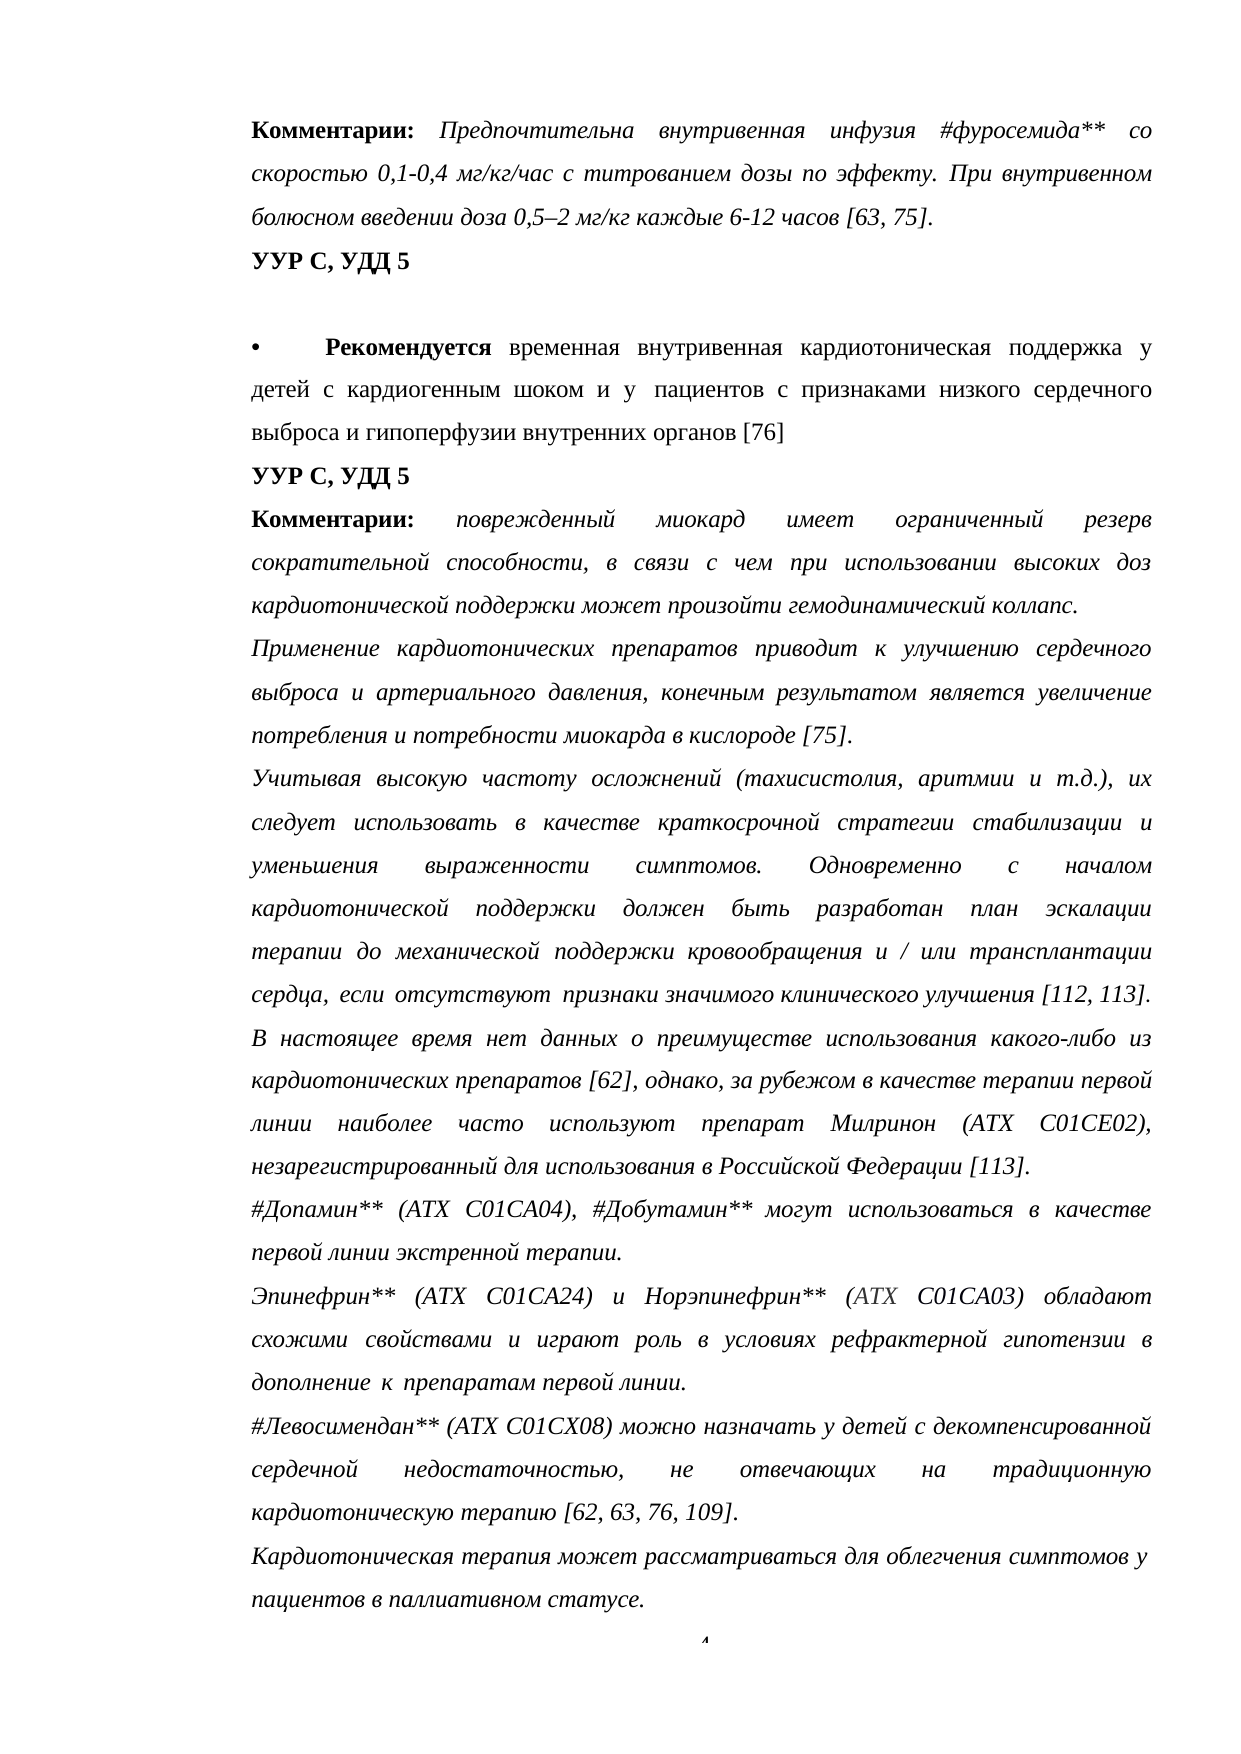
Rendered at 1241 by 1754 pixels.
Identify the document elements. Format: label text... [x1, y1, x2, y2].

subtitle УУР С, УДД 5 [251, 461, 1163, 490]
text Кардиотоническая терапия может рассматриваться для облегчения симптомов у [251, 1541, 1163, 1569]
text Комментарии: поврежденный миокард имеет ограниченный резерв сократительной способности, в связи с чем при использовании высоких доз кардиотонической поддержки может произойти гемодинамический коллапс. [251, 504, 1152, 619]
text #Допамин** (АТХ C01CA04), #Добутамин** могут использоваться в качестве первой линии экстренной терапии. [251, 1194, 1152, 1266]
list Рекомендуется временная внутривенная кардиотоническая поддержка у детей с кардиогенным шоком и у пациентов с признаками низкого сердечного выброса и гипоперфузии внутренних органов [76] [251, 332, 1152, 446]
text Эпинефрин** (АТХ C01CA24) и Норэпинефрин** (АТХ C01CA03) обладают схожими свойствами и играют роль в условиях рефрактерной гипотензии в дополнение к препаратам первой линии. [251, 1281, 1152, 1396]
subtitle УУР С, УДД 5 [251, 246, 1163, 275]
text Комментарии: Предпочтительна внутривенная инфузия #фуросемида** со скоростью 0,1-0,4 мг/кг/час с титрованием дозы по эффекту. При внутривенном болюсном введении доза 0,5–2 мг/кг каждые 6-12 часов [63, 75]. [251, 115, 1152, 230]
text #Левосимендан** (АТХ C01CX08) можно назначать у детей с декомпенсированной сердечной недостаточностью, не отвечающих на традиционную кардиотоническую терапию [62, 63, 76, 109]. [251, 1411, 1152, 1526]
text В настоящее время нет данных о преимуществе использования какого-либо из кардиотонических препаратов [62], однако, за рубежом в качестве терапии первой линии наиболее часто используют препарат Милринон (АТХ C01СЕ02), незарегистрированный для использования в Российской Федерации [113]. [251, 1023, 1152, 1180]
text Учитывая высокую частоту осложнений (тахисистолия, аритмии и т.д.), их следует использовать в качестве краткосрочной стратегии стабилизации и уменьшения выраженности симптомов. Одновременно с началом кардиотонической поддержки должен быть разработан план эскалации терапии до механической поддержки кровообращения и / или трансплантации сердца, если отсутствуют признаки значимого клинического улучшения [112, 113]. [251, 763, 1152, 1008]
text пациентов в паллиативном статусе. [251, 1584, 1163, 1613]
text Применение кардиотонических препаратов приводит к улучшению сердечного выброса и артериального давления, конечным результатом является увеличение потребления и потребности миокарда в кислороде [75]. [251, 633, 1152, 748]
